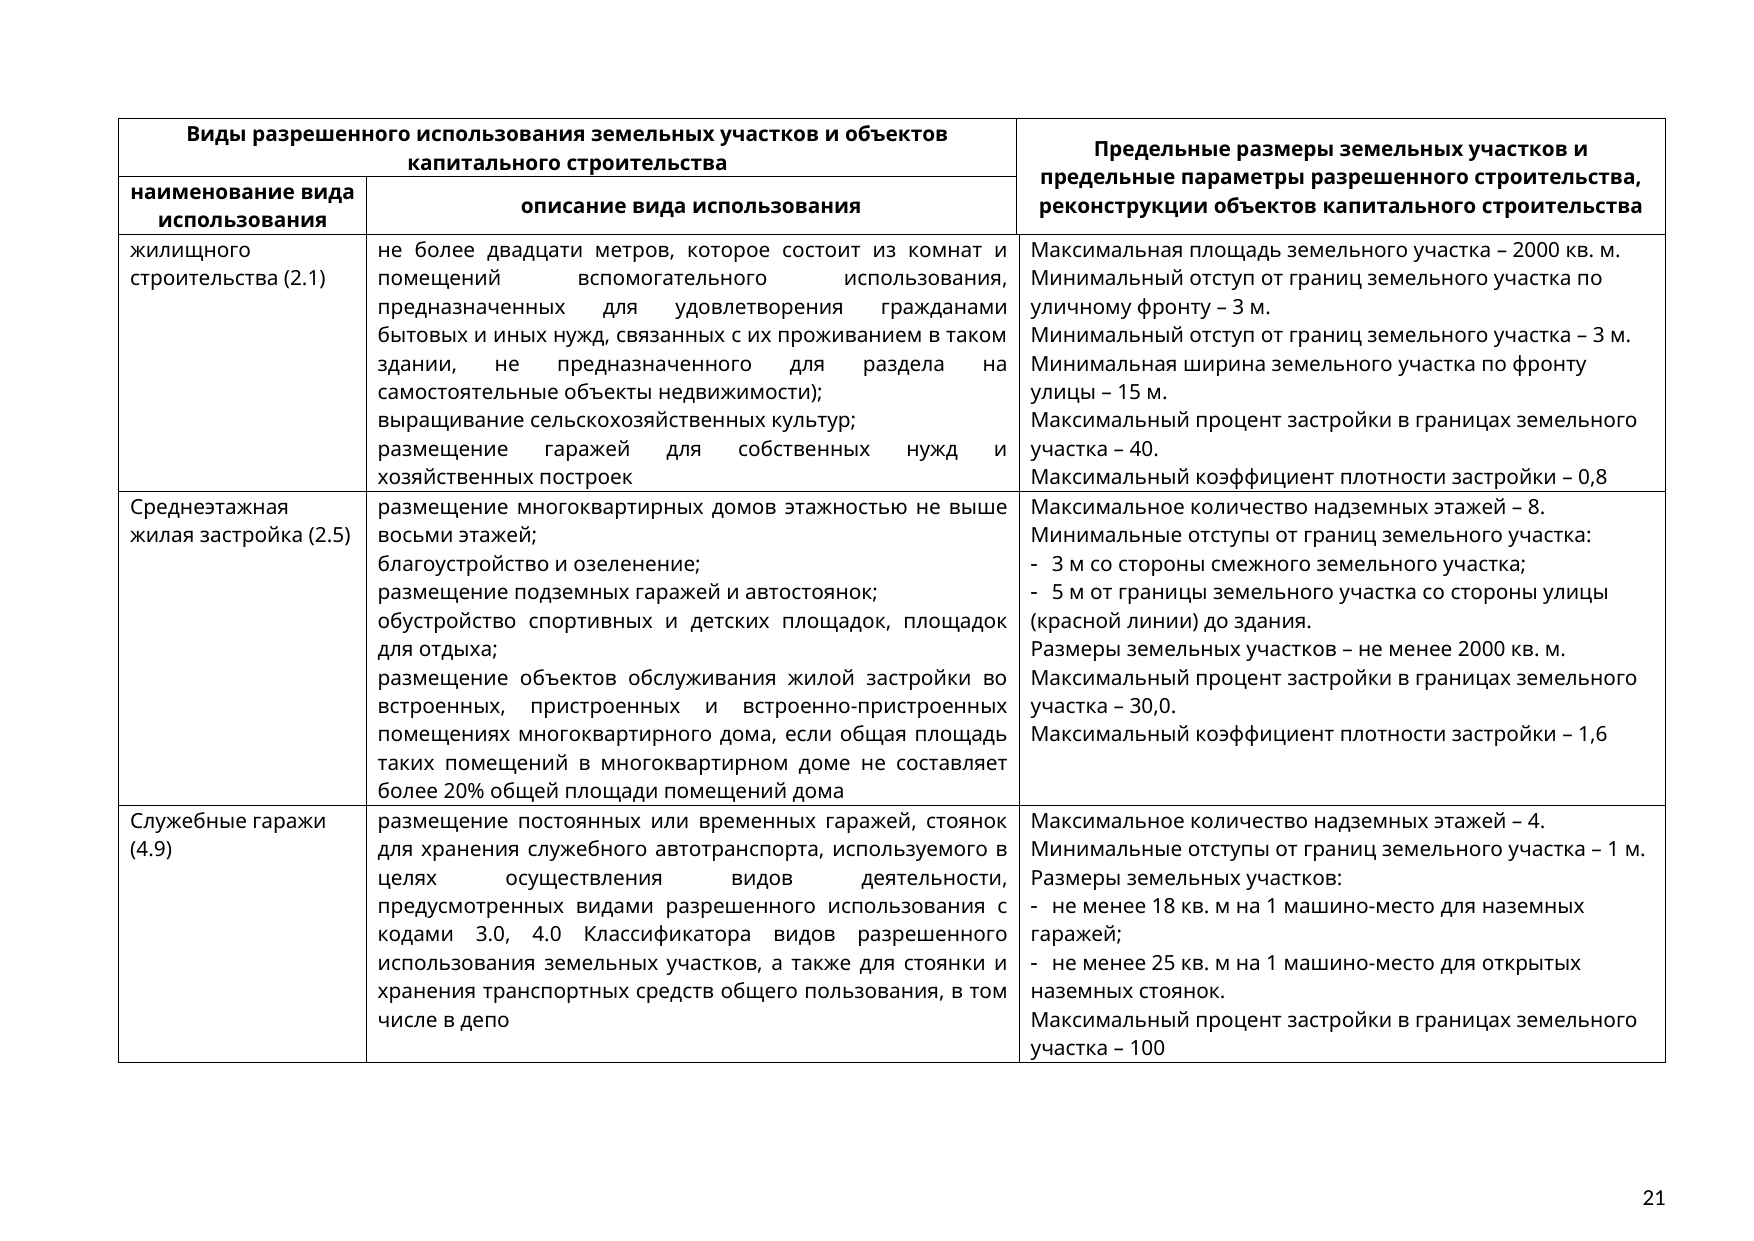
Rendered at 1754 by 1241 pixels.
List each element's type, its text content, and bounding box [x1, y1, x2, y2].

table_cell Максимальное количество надземных этажей – 8. Минимальные отступы от границ земельного участка: 3 м со стороны смежного земельного участка; 5 м от границы земельного участка со стороны улицы (красной линии) до здания. Размеры земельных участков – не менее 2000 кв. м. Максимальный процент застройки в границах земельного участка – 30,0. Максимальный коэффициент плотности застройки – 1,6 [1020, 492, 1665, 805]
table_cell размещение многоквартирных домов этажностью не выше восьми этажей; благоустройство и озеленение; размещение подземных гаражей и автостоянок; обустройство спортивных и детских площадок, площадок для отдыха; размещение объектов обслуживания жилой застройки во встроенных, пристроенных и встроенно-пристроенных помещениях многоквартирного дома, если общая площадь таких помещений в многоквартирном доме не составляет более 20% общей площади помещений дома [367, 492, 1019, 805]
table_cell наименование вида использования [119, 177, 366, 234]
table_header Виды разрешенного использования земельных участков и объектов капитального строительства [119, 119, 1016, 176]
table_header Предельные размеры земельных участков и предельные параметры разрешенного строительства, реконструкции объектов капитального строительства [1017, 119, 1665, 234]
table_cell Для индивидуального жилищного строительства (2.1) [119, 235, 366, 491]
table_cell Среднеэтажная жилая застройка (2.5) [119, 492, 366, 805]
table_cell Служебные гаражи (4.9) [119, 806, 366, 1062]
table_cell размещение постоянных или временных гаражей, стоянок для хранения служебного автотранспорта, используемого в целях осуществления видов деятельности, предусмотренных видами разрешенного использования с кодами 3.0, 4.0 Классификатора видов разрешенного использования земельных участков, а также для стоянки и хранения транспортных средств общего пользования, в том числе в депо [367, 806, 1019, 1062]
table_cell Максимальное количество надземных этажей – 4. Минимальные отступы от границ земельного участка – 1 м. Размеры земельных участков: не менее 18 кв. м на 1 машино-место для наземных гаражей; не менее 25 кв. м на 1 машино-место для открытых наземных стоянок. Максимальный процент застройки в границах земельного участка – 100 [1020, 806, 1665, 1062]
table_cell описание вида использования [367, 177, 1016, 234]
